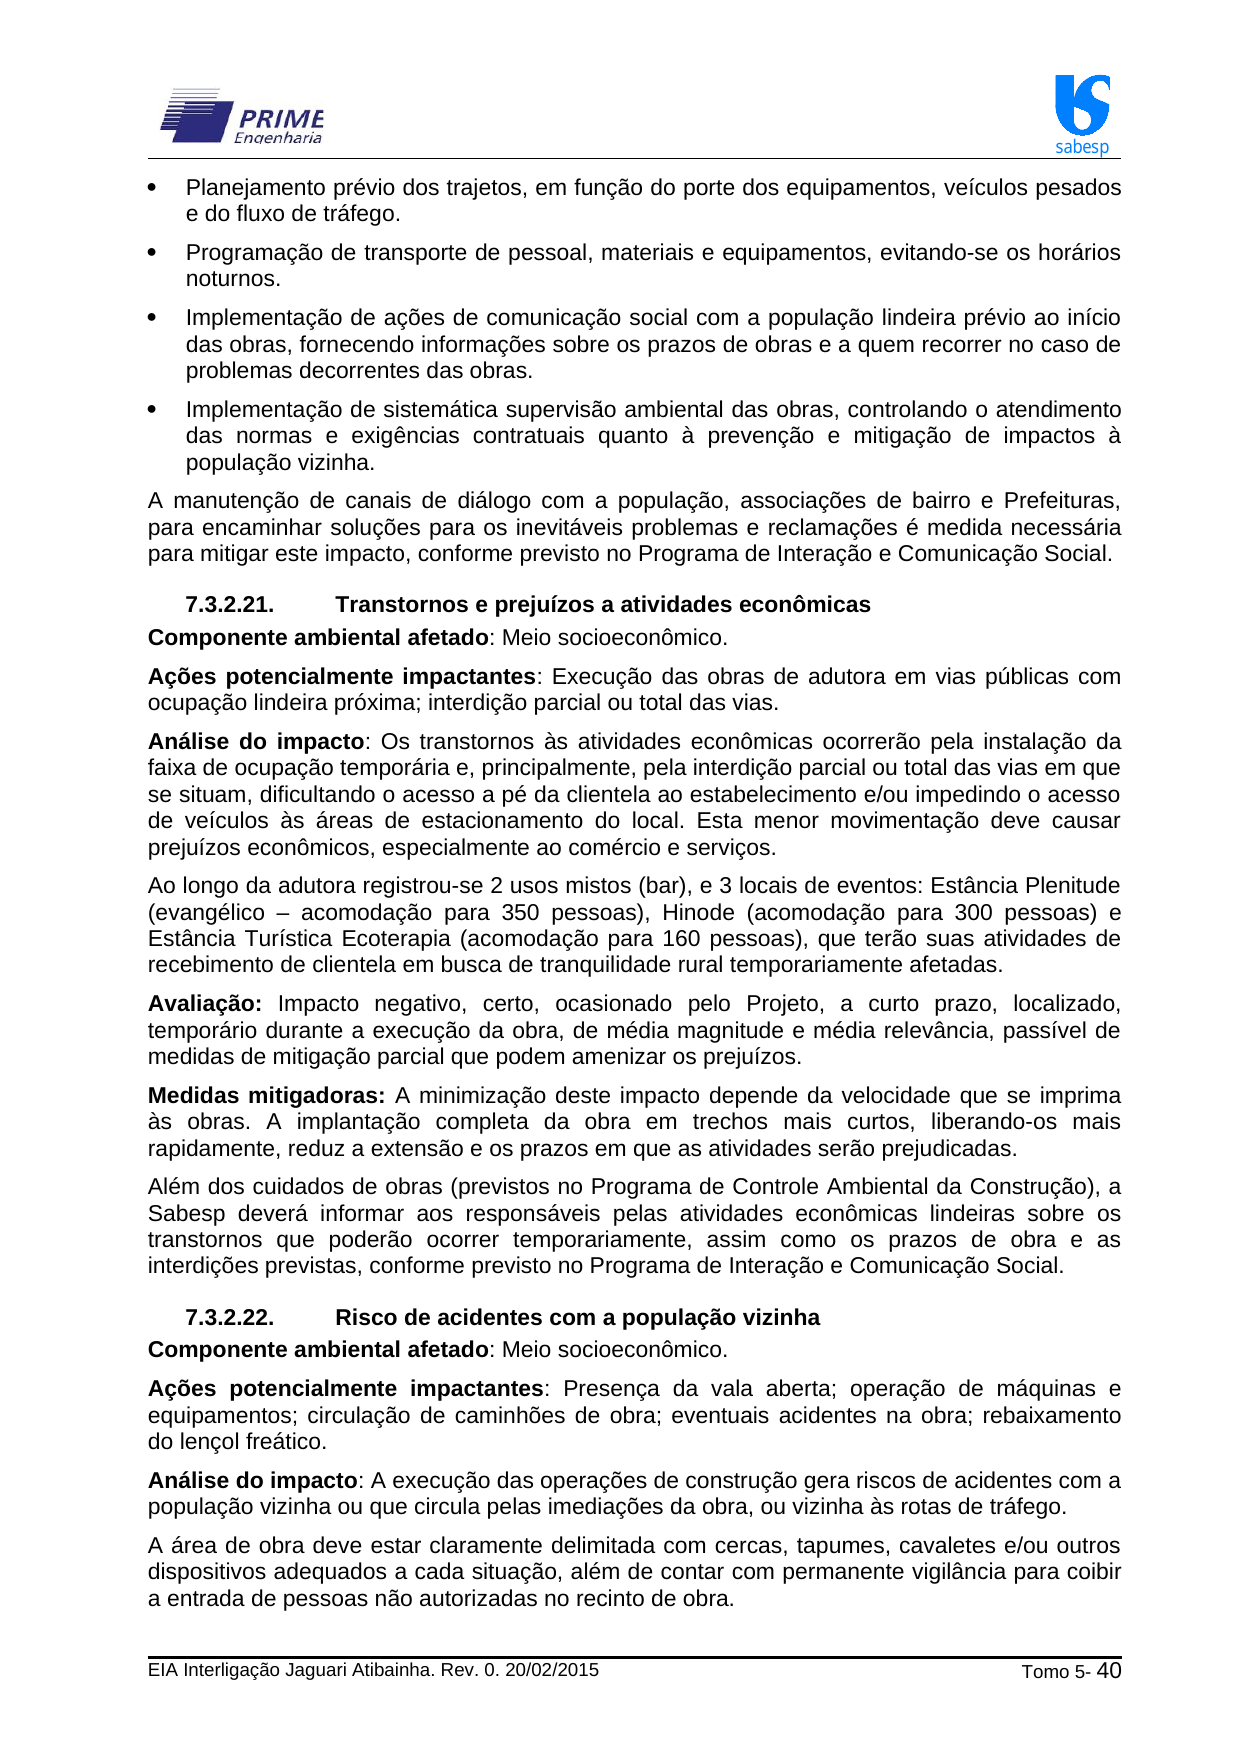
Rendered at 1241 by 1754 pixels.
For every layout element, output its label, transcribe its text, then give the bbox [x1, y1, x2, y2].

text Ações potencialmente impactantes: Presença da vala aberta; operação de máquinas e equipamentos; circulação de caminhões de obra; eventuais acidentes na obra; rebaixamento do lençol freático. [148, 1375, 1122, 1454]
text Ao longo da adutora registrou-se 2 usos mistos (bar), e 3 locais de eventos: Estância Plenitude (evangélico – acomodação para 350 pessoas), Hinode (acomodação para 300 pessoas) e Estância Turística Ecoterapia (acomodação para 160 pessoas), que terão suas atividades de recebimento de clientela em busca de tranquilidade rural temporariamente afetadas. [148, 872, 1122, 978]
text Medidas mitigadoras: A minimização deste impacto depende da velocidade que se imprima às obras. A implantação completa da obra em trechos mais curtos, liberando-os mais rapidamente, reduz a extensão e os prazos em que as atividades serão prejudicadas. [148, 1082, 1122, 1161]
text Além dos cuidados de obras (previstos no Programa de Controle Ambiental da Construção), a Sabesp deverá informar aos responsáveis pelas atividades econômicas lindeiras sobre os transtornos que poderão ocorrer temporariamente, assim como os prazos de obra e as interdições previstas, conforme previsto no Programa de Interação e Comunicação Social. [148, 1173, 1122, 1279]
text Componente ambiental afetado: Meio socioeconômico. [148, 624, 1122, 650]
list Planejamento prévio dos trajetos, em função do porte dos equipamentos, veículos pesados e do fluxo de tráfego. [148, 174, 1122, 226]
text Ações potencialmente impactantes: Execução das obras de adutora em vias públicas com ocupação lindeira próxima; interdição parcial ou total das vias. [148, 663, 1122, 716]
text A área de obra deve estar claramente delimitada com cercas, tapumes, cavaletes e/ou outros dispositivos adequados a cada situação, além de contar com permanente vigilância para coibir a entrada de pessoas não autorizadas no recinto de obra. [148, 1532, 1122, 1611]
text A manutenção de canais de diálogo com a população, associações de bairro e Prefeituras, para encaminhar soluções para os inevitáveis problemas e reclamações é medida necessária para mitigar este impacto, conforme previsto no Programa de Interação e Comunicação Social. [148, 487, 1122, 566]
text Componente ambiental afetado: Meio socioeconômico. [148, 1336, 1122, 1363]
subtitle Risco de acidentes com a população vizinha [185, 1304, 1122, 1330]
list Implementação de ações de comunicação social com a população lindeira prévio ao início das obras, fornecendo informações sobre os prazos de obras e a quem recorrer no caso de problemas decorrentes das obras. [148, 304, 1122, 383]
text Análise do impacto: Os transtornos às atividades econômicas ocorrerão pela instalação da faixa de ocupação temporária e, principalmente, pela interdição parcial ou total das vias em que se situam, dificultando o acesso a pé da clientela ao estabelecimento e/ou impedindo o acesso de veículos às áreas de estacionamento do local. Esta menor movimentação deve causar prejuízos econômicos, especialmente ao comércio e serviços. [148, 728, 1122, 860]
list Implementação de sistemática supervisão ambiental das obras, controlando o atendimento das normas e exigências contratuais quanto à prevenção e mitigação de impactos à população vizinha. [148, 396, 1122, 475]
subtitle Transtornos e prejuízos a atividades econômicas [185, 591, 1122, 618]
text Análise do impacto: A execução das operações de construção gera riscos de acidentes com a população vizinha ou que circula pelas imediações da obra, ou vizinha às rotas de tráfego. [148, 1467, 1122, 1519]
text Avaliação: Impacto negativo, certo, ocasionado pelo Projeto, a curto prazo, localizado, temporário durante a execução da obra, de média magnitude e média relevância, passível de medidas de mitigação parcial que podem amenizar os prejuízos. [148, 990, 1122, 1069]
list Programação de transporte de pessoal, materiais e equipamentos, evitando-se os horários noturnos. [148, 239, 1122, 292]
